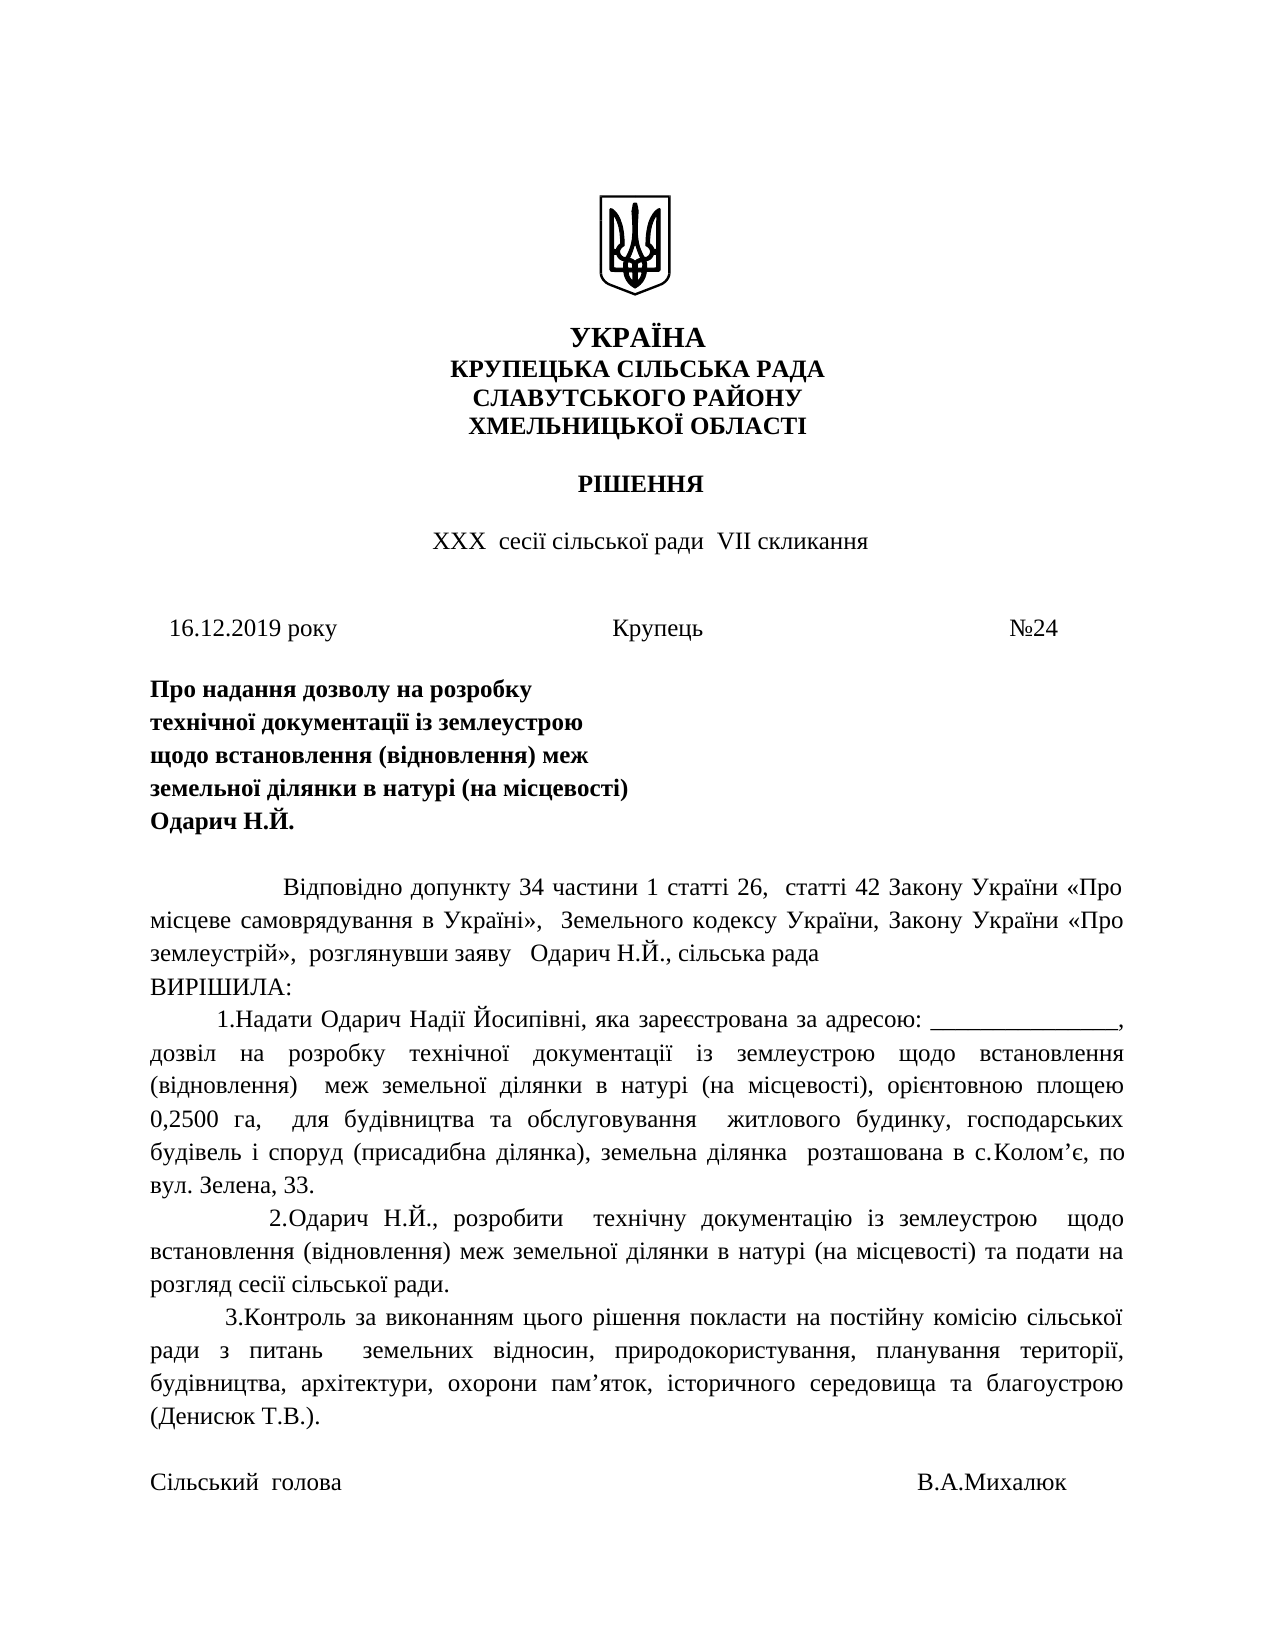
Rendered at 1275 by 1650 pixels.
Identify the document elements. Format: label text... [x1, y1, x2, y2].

text ХМЕЛЬНИЦЬКОЇ ОБЛАСТІ [150, 411, 1125, 440]
text ХХХ сесії сільської ради VІІ скликання [150, 526, 1125, 555]
text 16.12.2019 року Крупець №24 [150, 613, 1125, 641]
text 2.Одарич Н.Й., розробити технічну документацію із землеустрою щодо встановлення (відновлення) меж земельної ділянки в натурі (на місцевості) та подати на розгляд сесії сільської ради. [150, 1203, 1125, 1297]
text РІШЕННЯ [150, 469, 1125, 498]
text ВИРІШИЛА: [150, 972, 1125, 1000]
text Одарич Н.Й. [150, 806, 1125, 835]
text 1.Надати Одарич Надії Йосипівні, яка зареєстрована за адресою: _______________, дозвіл на розробку технічної документації із землеустрою щодо встановлення (відновлення) меж земельної ділянки в натурі (на місцевості), орієнтовною площею 0,2500 га, для будівництва та обслуговування житлового будинку, господарських будівель і споруд (присадибна ділянка), земельна ділянка розташована в с.Колом’є, по вул. Зелена, 33. [150, 1004, 1125, 1198]
text Про надання дозволу на розробку [150, 674, 1125, 703]
text УКРАЇНА [150, 320, 1125, 354]
text Сільський голова В.А.Михалюк [150, 1467, 1125, 1496]
text КРУПЕЦЬКА СІЛЬСЬКА РАДА [150, 354, 1125, 383]
text 3.Контроль за виконанням цього рішення покласти на постійну комісію сільської ради з питань земельних відносин, природокористування, планування території, будівництва, архітектури, охорони пам’яток, історичного середовища та благоустрою (Денисюк Т.В.). [150, 1302, 1125, 1429]
text СЛАВУТСЬКОГО РАЙОНУ [150, 383, 1125, 411]
text щодо встановлення (відновлення) меж [150, 740, 1125, 769]
text земельної ділянки в натурі (на місцевості) [150, 773, 1125, 802]
text технічної документації із землеустрою [150, 707, 1125, 736]
text Відповідно допункту 34 частини 1 статті 26, статті 42 Закону України «Про місцеве самоврядування в Україні», Земельного кодексу України, Закону України «Про землеустрій», розглянувши заяву Одарич Н.Й., сільська рада [150, 872, 1125, 967]
